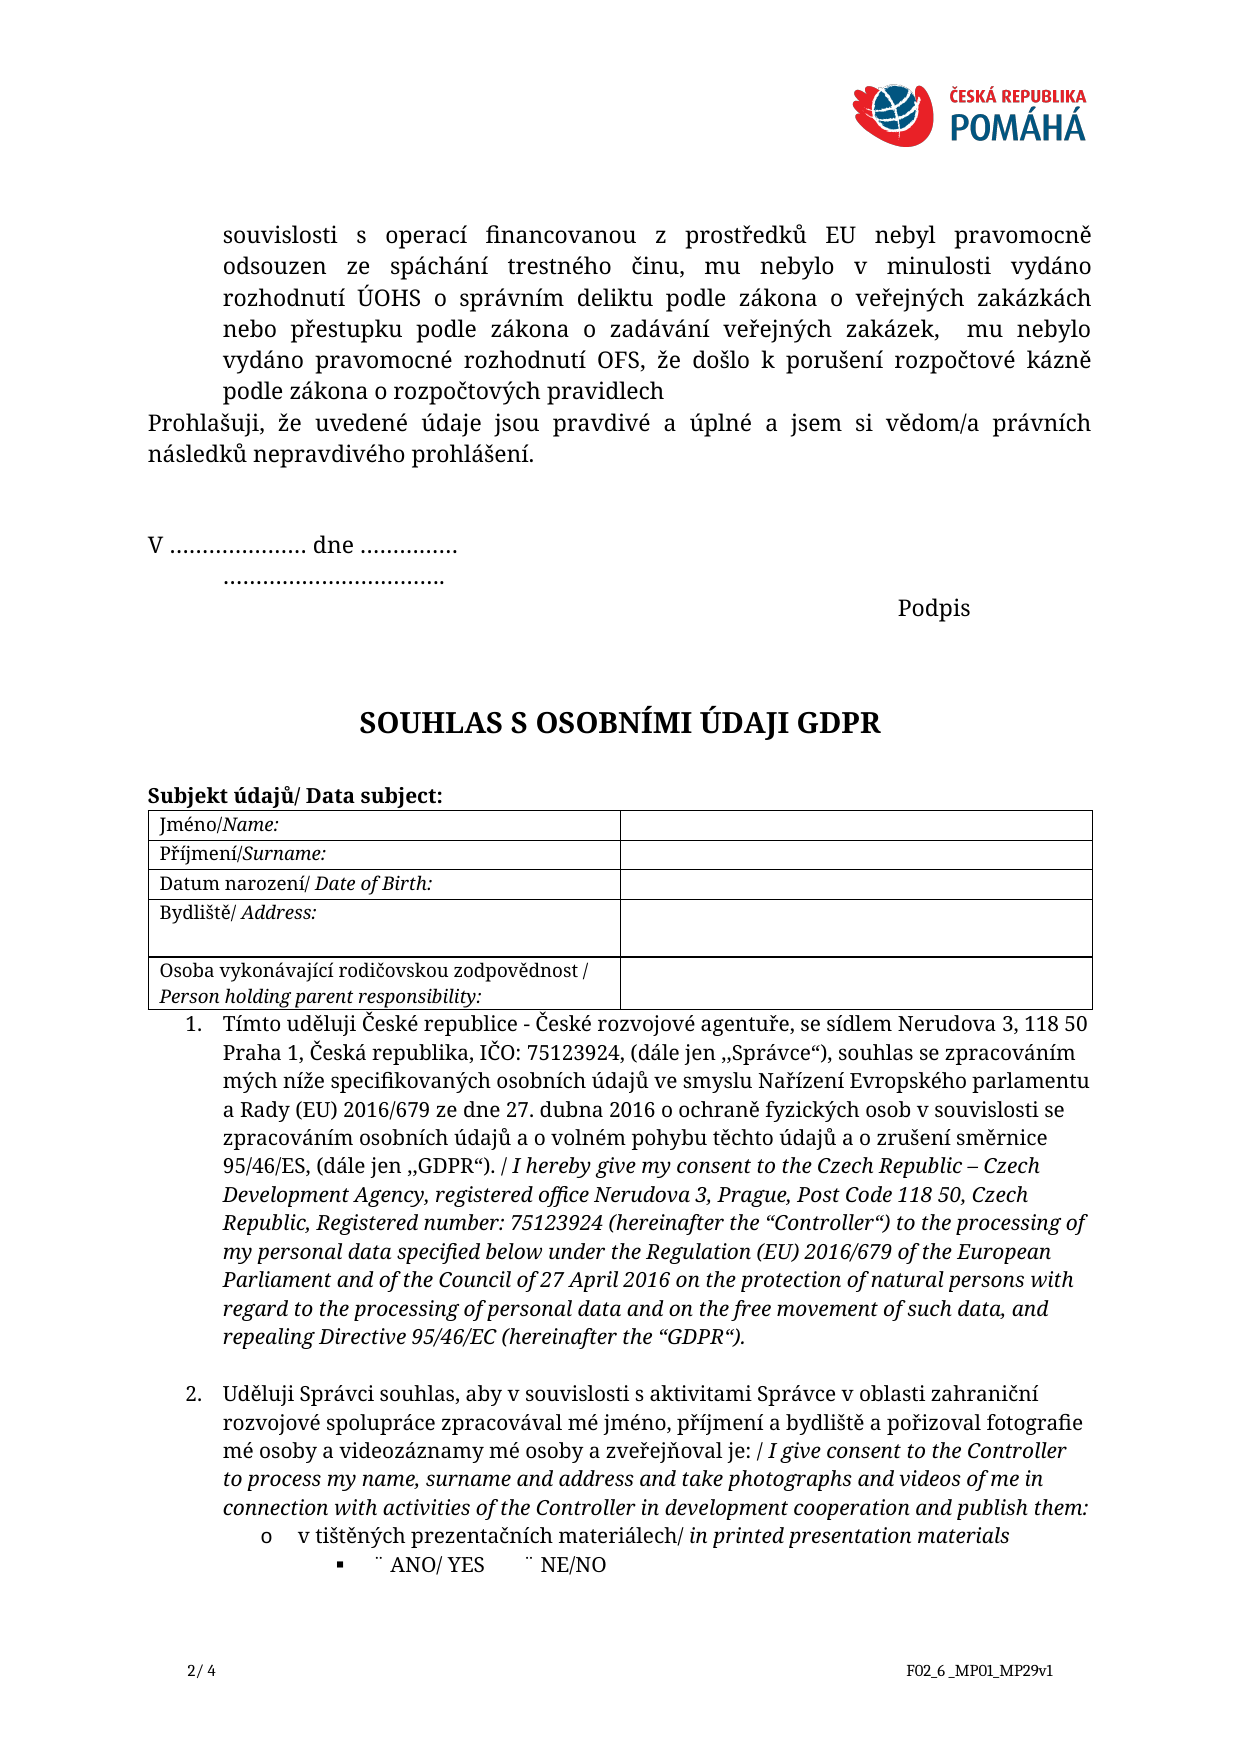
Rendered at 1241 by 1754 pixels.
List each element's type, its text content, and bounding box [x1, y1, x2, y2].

list ¨ ANO/ YES ¨ NE/NO [335, 1550, 1093, 1578]
table_cell [621, 841, 1092, 869]
text Subjekt údajů/ Data subject: [148, 782, 1093, 810]
table_cell Osoba vykonávající rodičovskou zodpovědnost / Person holding parent responsibility: [149, 958, 620, 1008]
title SOUHLAS S OSOBNÍMI ÚDAJI GDPR [148, 662, 1093, 742]
text V ………………… dne …………… ……………………………. [148, 529, 1093, 592]
table_cell [621, 958, 1092, 1008]
table_cell Bydliště/ Address: [149, 900, 620, 956]
list v tištěných prezentačních materiálech/ in printed presentation materials [260, 1521, 1093, 1550]
table_header [621, 811, 1092, 839]
table_cell Datum narození/ Date of Birth: [149, 870, 620, 898]
list Uděluji Správci souhlas, aby v souvislosti s aktivitami Správce v oblasti zahraniční rozvojové spolupráce zpracovával mé jméno, příjmení a bydliště a pořizoval fotografie mé osoby a videozáznamy mé osoby a zveřejňoval je: / I give consent to the Controller to process my name, surname and address and take photographs and videos of me in connection with activities of the Controller in development cooperation and publish them: [185, 1379, 1093, 1521]
text Prohlašuji, že uvedené údaje jsou pravdivé a úplné a jsem si vědom/a právních následků nepravdivého prohlášení. [148, 407, 1093, 469]
picture [848, 76, 1096, 152]
table_header Jméno/Name: [149, 811, 620, 839]
text Podpis [148, 592, 1093, 623]
table_cell [621, 870, 1092, 898]
table_cell Příjmení/Surname: [149, 841, 620, 869]
list Tímto uděluji České republice - České rozvojové agentuře, se sídlem Nerudova 3, 118 50 Praha 1, Česká republika, IČO: 75123924, (dále jen ,,Správce“), souhlas se zpracováním mých níže specifikovaných osobních údajů ve smyslu Nařízení Evropského parlamentu a Rady (EU) 2016/679 ze dne 27. dubna 2016 o ochraně fyzických osob v souvislosti se zpracováním osobních údajů a o volném pohybu těchto údajů a o zrušení směrnice 95/46/ES, (dále jen ,,GDPR“). / I hereby give my consent to the Czech Republic – Czech Development Agency, registered office Nerudova 3, Prague, Post Code 118 50, Czech Republic, Registered number: 75123924 (hereinafter the “Controller“) to the processing of my personal data specified below under the Regulation (EU) 2016/679 of the European Parliament and of the Council of 27 April 2016 on the protection of natural persons with regard to the processing of personal data and on the free movement of such data, and repealing Directive 95/46/EC (hereinafter the “GDPR“). [185, 1010, 1093, 1351]
table_cell [621, 900, 1092, 956]
